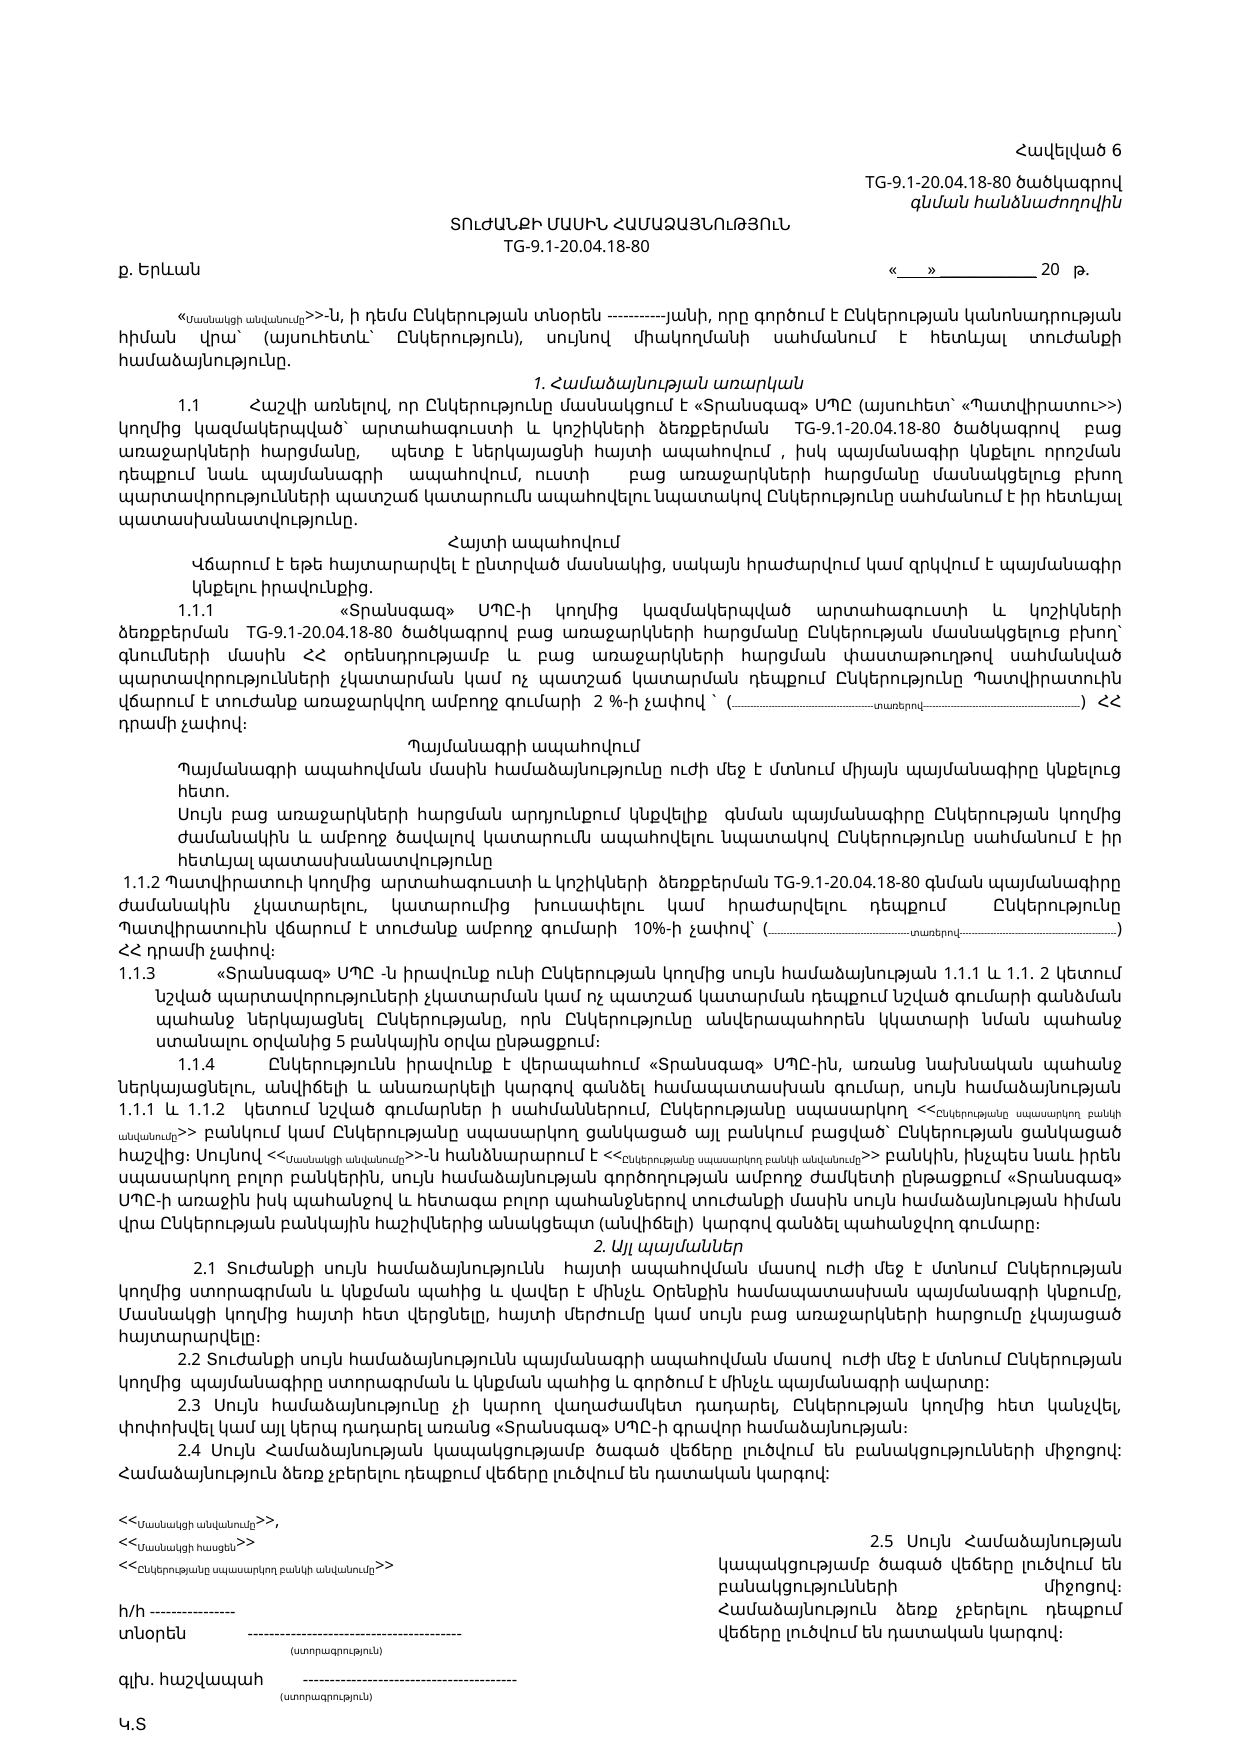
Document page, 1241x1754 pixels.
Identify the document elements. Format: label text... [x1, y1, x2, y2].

text 2.1 Տուժանքի սույն համաձայնությունն հայտի ապահովման մասով ուժի մեջ է մտնում Ընկերության կողմից ստորագրման և կնքման պահից և վավեր է մինչև Օրենքին համապատասխան պայմանագրի կնքումը, Մասնակցի կողմից հայտի հետ վերցնելը, հայտի մերժումը կամ սույն բաց առաջարկների հարցումը չկայացած հայտարարվելը։ [118, 1257, 1122, 1348]
text գնման հանձնաժողովին [118, 193, 1122, 212]
text TG-9.1-20.04.18-80 ք. Երևան « » _____________ 20 թ. [118, 235, 1122, 281]
text ՏՈւԺԱՆՔԻ ՄԱՍԻՆ ՀԱՄԱՁԱՅՆՈւԹՅՈւՆ [118, 212, 1122, 235]
text 1. Համաձայնության առարկան [156, 371, 1122, 394]
text «Մասնակցի անվանումը>>-ն, ի դեմս Ընկերության տնօրեն -----------յանի, որը գործում է Ընկերության կանոնադրության հիման վրա` (այսուհետև` Ընկերություն), սույնով միակողմանի սահմանում է հետևյալ տուժանքի համաձայնությունը. [118, 303, 1122, 371]
list Ընկերությունն իրավունք է վերապահում «Տրանսգազ» ՍՊԸ-ին, առանց նախնական պահանջ ներկայացնելու, անվիճելի և անառարկելի կարգով գանձել համապատասխան գումար, սույն համաձայնության 1.1.1 և 1.1.2 կետում նշված գումարներ ի սահմաններում, Ընկերությանը սպասարկող <<Ընկերությանը սպասարկող բանկի անվանումը>> բանկում կամ Ընկերությանը սպասարկող ցանկացած այլ բանկում բացված` Ընկերության ցանկացած հաշվից։ Սույնով <<Մասնակցի անվանումը>>-ն հանձնարարում է <<Ընկերությանը սպասարկող բանկի անվանումը>> բանկին, ինչպես նաև իրեն սպասարկող բոլոր բանկերին, սույն համաձայնության գործողության ամբողջ ժամկետի ընթացքում «Տրանսգազ» ՍՊԸ-ի առաջին իսկ պահանջով և հետագա բոլոր պահանջներով տուժանքի մասին սույն համաձայնության հիման վրա Ընկերության բանկային հաշիվներից անակցեպտ (անվիճելի) կարգով գանձել պահանջվող գումարը։ [118, 1053, 1122, 1234]
table_header <<Մասնակցի անվանումը>>, <<Մասնակցի հասցեն>> <<Ընկերությանը սպասարկող բանկի անվանումը>> հ/հ ---------------- տնօրեն ---------------------------------------- (ստորագրություն) գլխ. հաշվապահ ---------------------------------------- (ստորագրություն) Կ.Տ [107, 1508, 699, 1754]
text TG-9.1-20.04.18-80 ծածկագրով [118, 170, 1122, 193]
text 2. Այլ պայմաններ [156, 1234, 1122, 1257]
text 2.5 Սույն Համաձայնության կապակցությամբ ծագած վեճերը լուծվում են բանակցությունների միջոցով։ Համաձայնություն ձեռք չբերելու դեպքում վեճերը լուծվում են դատական կարգով։ [699, 1529, 1122, 1643]
list «Տրանսգազ» ՍՊԸ-ի կողմից կազմակերպված արտահագուստի և կոշիկների ձեռքբերման TG-9.1-20.04.18-80 ծածկագրով բաց առաջարկների հարցմանը Ընկերության մասնակցելուց բխող` գնումների մասին ՀՀ օրենսդրությամբ և բաց առաջարկների հարցման փաստաթուղթով սահմանված պարտավորությունների չկատարման կամ ոչ պատշաճ կատարման դեպքում Ընկերությունը Պատվիրատուին վճարում է տուժանք առաջարկվող ամբողջ գումարի 2 %-ի չափով ` (----------------------------------------------տառերով---------------------------------------------------) ՀՀ դրամի չափով։ [118, 598, 1122, 735]
text Հավելված 6 [118, 141, 1122, 161]
text 1.1.2 Պատվիրատուի կողմից արտահագուստի և կոշիկների ձեռքբերման TG-9.1-20.04.18-80 գնման պայմանագիրը ժամանակին չկատարելու, կատարումից խուսափելու կամ հրաժարվելու դեպքում Ընկերությունը Պատվիրատուին վճարում է տուժանք ամբողջ գումարի 10%-ի չափով` (----------------------------------------------տառերով---------------------------------------------------) ՀՀ դրամի չափով։ [118, 871, 1122, 962]
list «Տրանսգազ» ՍՊԸ -ն իրավունք ունի Ընկերության կողմից սույն համաձայնության 1.1.1 և 1.1. 2 կետում նշված պարտավորություների չկատարման կամ ոչ պատշաճ կատարման դեպքում նշված գումարի գանձման պահանջ ներկայացնել Ընկերությանը, որն Ընկերությունը անվերապահորեն կկատարի նման պահանջ ստանալու օրվանից 5 բանկային օրվա ընթացքում։ [118, 962, 1122, 1053]
list Հաշվի առնելով, որ Ընկերությունը մասնակցում է «Տրանսգազ» ՍՊԸ (այսուհետ` «Պատվիրատու>>) կողմից կազմակերպված` արտահագուստի և կոշիկների ձեռքբերման TG-9.1-20.04.18-80 ծածկագրով բաց առաջարկների հարցմանը, պետք է ներկայացնի հայտի ապահովում , իսկ պայմանագիր կնքելու որոշման դեպքում նաև պայմանագրի ապահովում, ուստի բաց առաջարկների հարցմանը մասնակցելուց բխող պարտավորությունների պատշաճ կատարումն ապահովելու նպատակով Ընկերությունը սահմանում է իր հետևյալ պատասխանատվությունը. [118, 394, 1122, 530]
text 2.3 Սույն համաձայնությունը չի կարող վաղաժամկետ դադարել, Ընկերության կողմից հետ կանչվել, փոփոխվել կամ այլ կերպ դադարել առանց «Տրանսգազ» ՍՊԸ-ի գրավոր համաձայնության։ [118, 1393, 1122, 1439]
text Պայմանագրի ապահովման մասին համաձայնությունը ուժի մեջ է մտնում միյայն պայմանագիրը կնքելուց հետո. [177, 757, 1122, 803]
text 2.4 Սույն Համաձայնության կապակցությամբ ծագած վեճերը լուծվում են բանակցությունների միջոցով: Համաձայնություն ձեռք չբերելու դեպքում վեճերը լուծվում են դատական կարգով: [118, 1439, 1122, 1484]
text Պայմանագրի ապահովում [177, 735, 1122, 757]
text Հայտի ապահովում [192, 530, 1122, 553]
text Վճարում է եթե հայտարարվել է ընտրված մասնակից, սակայն հրաժարվում կամ զրկվում է պայմանագիր կնքելու իրավունքից. [192, 553, 1122, 598]
text Սույն բաց առաջարկների հարցման արդյունքում կնքվելիք գնման պայմանագիրը Ընկերության կողմից ժամանակին և ամբողջ ծավալով կատարումն ապահովելու նպատակով Ընկերությունը սահմանում է իր հետևյալ պատասխանատվությունը [177, 803, 1122, 871]
text 2.2 Տուժանքի սույն համաձայնությունն պայմանագրի ապահովման մասով ուժի մեջ է մտնում Ընկերության կողմից պայմանագիրը ստորագրման և կնքման պահից և գործում է մինչև պայմանագրի ավարտը: [118, 1348, 1122, 1393]
